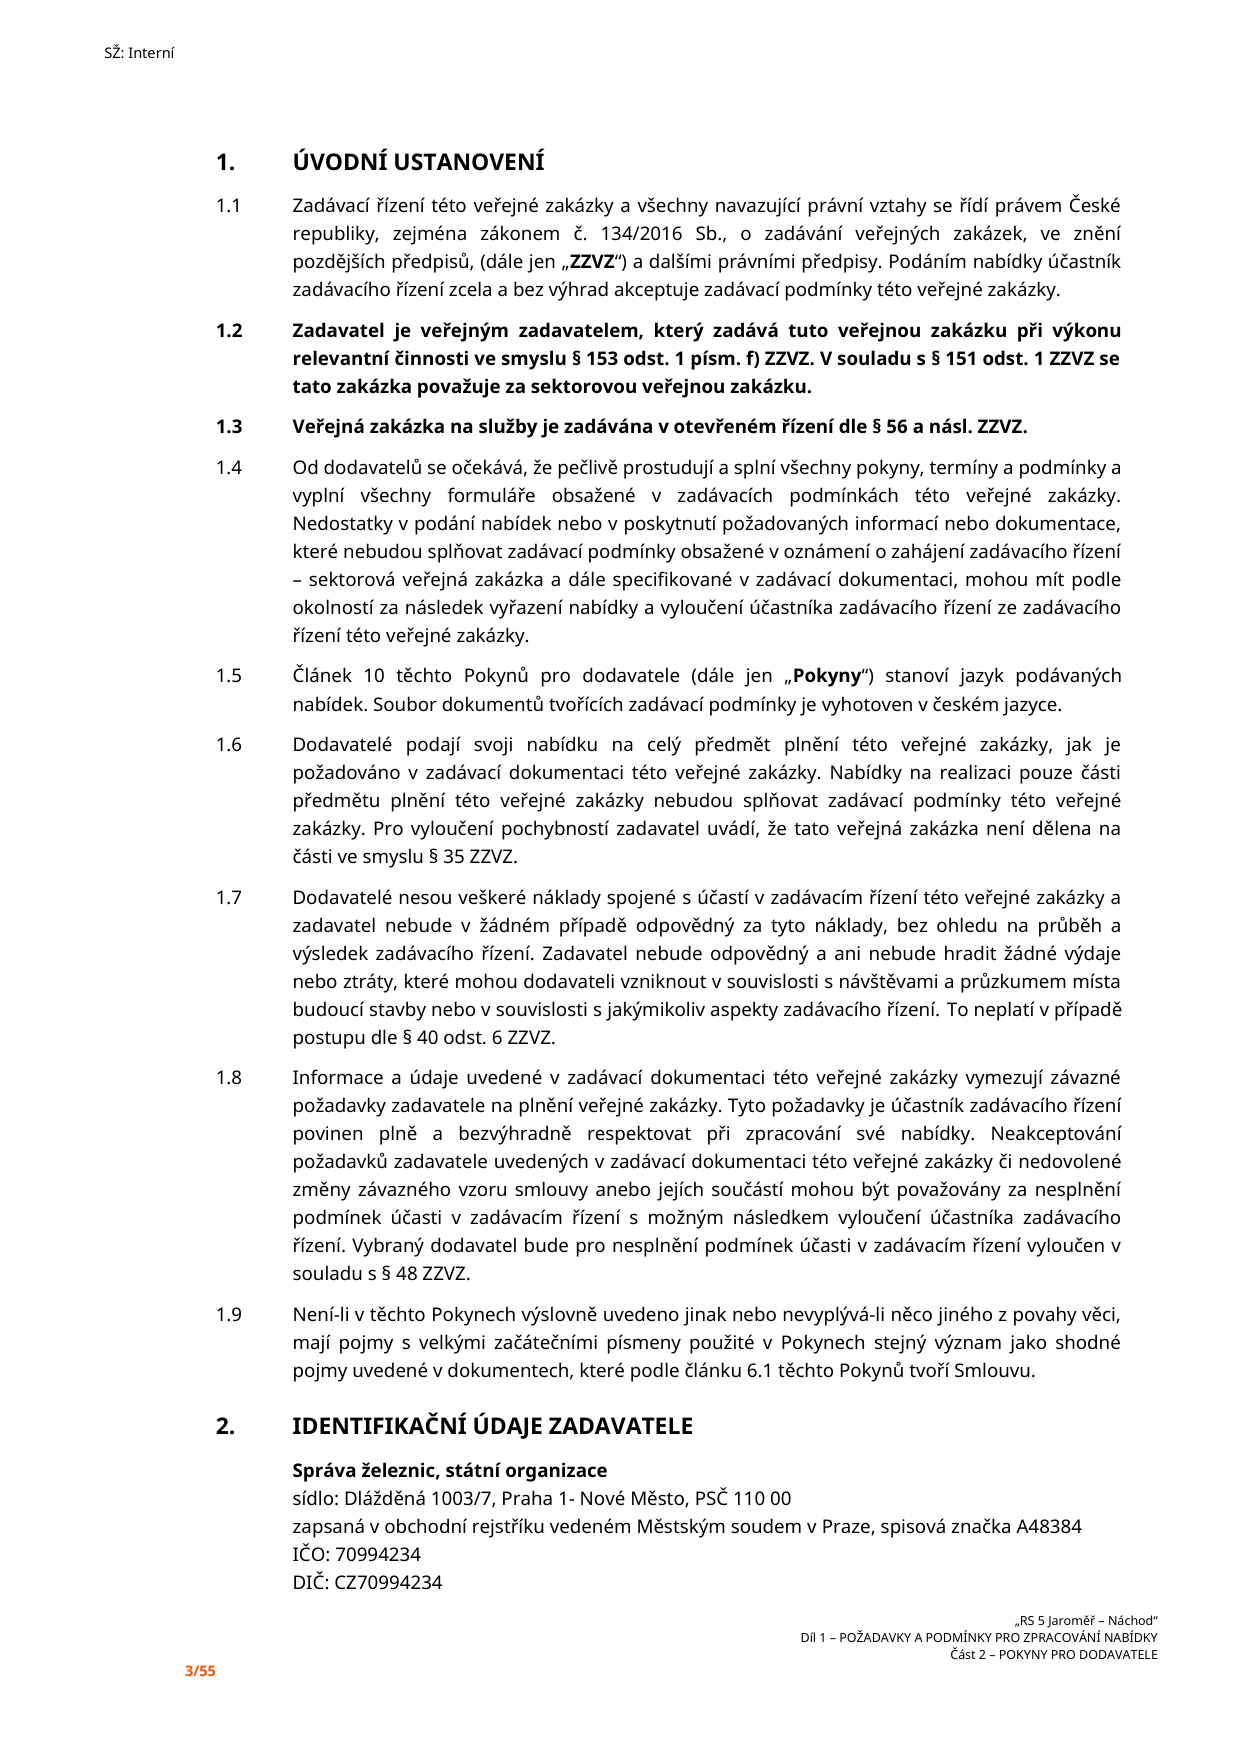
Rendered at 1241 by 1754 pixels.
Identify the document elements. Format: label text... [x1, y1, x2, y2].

text Dodavatelé podají svoji nabídku na celý předmět plnění této veřejné zakázky, jak je požadováno v zadávací dokumentaci této veřejné zakázky. Nabídky na realizaci pouze části předmětu plnění této veřejné zakázky nebudou splňovat zadávací podmínky této veřejné zakázky. Pro vyloučení pochybností zadavatel uvádí, že tato veřejná zakázka není dělena na části ve smyslu § 35 ZZVZ. [216, 731, 1122, 869]
text zapsaná v obchodní rejstříku vedeném Městským soudem v Praze, spisová značka A48384 [292, 1513, 1122, 1539]
text Zadavatel je veřejným zadavatelem, který zadává tuto veřejnou zakázku při výkonu relevantní činnosti ve smyslu § 153 odst. 1 písm. f) ZZVZ. V souladu s § 151 odst. 1 ZZVZ se tato zakázka považuje za sektorovou veřejnou zakázku. [216, 317, 1122, 399]
text Článek 10 těchto Pokynů pro dodavatele (dále jen „Pokyny“) stanoví jazyk podávaných nabídek. Soubor dokumentů tvořících zadávací podmínky je vyhotoven v českém jazyce. [216, 663, 1122, 716]
text Veřejná zakázka na služby je zadávána v otevřeném řízení dle § 56 a násl. ZZVZ. [216, 414, 1122, 439]
text IDENTIFIKAČNÍ ÚDAJE ZADAVATELE [216, 1410, 1122, 1442]
text Správa železnic, státní organizace [292, 1457, 1122, 1483]
text sídlo: Dlážděná 1003/7, Praha 1- Nové Město, PSČ 110 00 [292, 1485, 1122, 1511]
text Od dodavatelů se očekává, že pečlivě prostudují a splní všechny pokyny, termíny a podmínky a vyplní všechny formuláře obsažené v zadávacích podmínkách této veřejné zakázky. Nedostatky v podání nabídek nebo v poskytnutí požadovaných informací nebo dokumentace, které nebudou splňovat zadávací podmínky obsažené v oznámení o zahájení zadávacího řízení – sektorová veřejná zakázka a dále specifikované v zadávací dokumentaci, mohou mít podle okolností za následek vyřazení nabídky a vyloučení účastníka zadávacího řízení ze zadávacího řízení této veřejné zakázky. [216, 454, 1122, 648]
text IČO: 70994234 [292, 1541, 1122, 1567]
text Není-li v těchto Pokynech výslovně uvedeno jinak nebo nevyplývá-li něco jiného z povahy věci, mají pojmy s velkými začátečními písmeny použité v Pokynech stejný význam jako shodné pojmy uvedené v dokumentech, které podle článku 6.1 těchto Pokynů tvoří Smlouvu. [216, 1301, 1122, 1383]
text Dodavatelé nesou veškeré náklady spojené s účastí v zadávacím řízení této veřejné zakázky a zadavatel nebude v žádném případě odpovědný za tyto náklady, bez ohledu na průběh a výsledek zadávacího řízení. Zadavatel nebude odpovědný a ani nebude hradit žádné výdaje nebo ztráty, které mohou dodavateli vzniknout v souvislosti s návštěvami a průzkumem místa budoucí stavby nebo v souvislosti s jakýmikoliv aspekty zadávacího řízení. To neplatí v případě postupu dle § 40 odst. 6 ZZVZ. [216, 884, 1122, 1049]
text Zadávací řízení této veřejné zakázky a všechny navazující právní vztahy se řídí právem České republiky, zejména zákonem č. 134/2016 Sb., o zadávání veřejných zakázek, ve znění pozdějších předpisů, (dále jen „ZZVZ“) a dalšími právními předpisy. Podáním nabídky účastník zadávacího řízení zcela a bez výhrad akceptuje zadávací podmínky této veřejné zakázky. [216, 192, 1122, 302]
text ÚVODNÍ USTANOVENÍ [216, 146, 1122, 177]
text Informace a údaje uvedené v zadávací dokumentaci této veřejné zakázky vymezují závazné požadavky zadavatele na plnění veřejné zakázky. Tyto požadavky je účastník zadávacího řízení povinen plně a bezvýhradně respektovat při zpracování své nabídky. Neakceptování požadavků zadavatele uvedených v zadávací dokumentaci této veřejné zakázky či nedovolené změny závazného vzoru smlouvy anebo jejích součástí mohou být považovány za nesplnění podmínek účasti v zadávacím řízení s možným následkem vyloučení účastníka zadávacího řízení. Vybraný dodavatel bude pro nesplnění podmínek účasti v zadávacím řízení vyloučen v souladu s § 48 ZZVZ. [216, 1064, 1122, 1286]
text DIČ: CZ70994234 [292, 1569, 1122, 1595]
